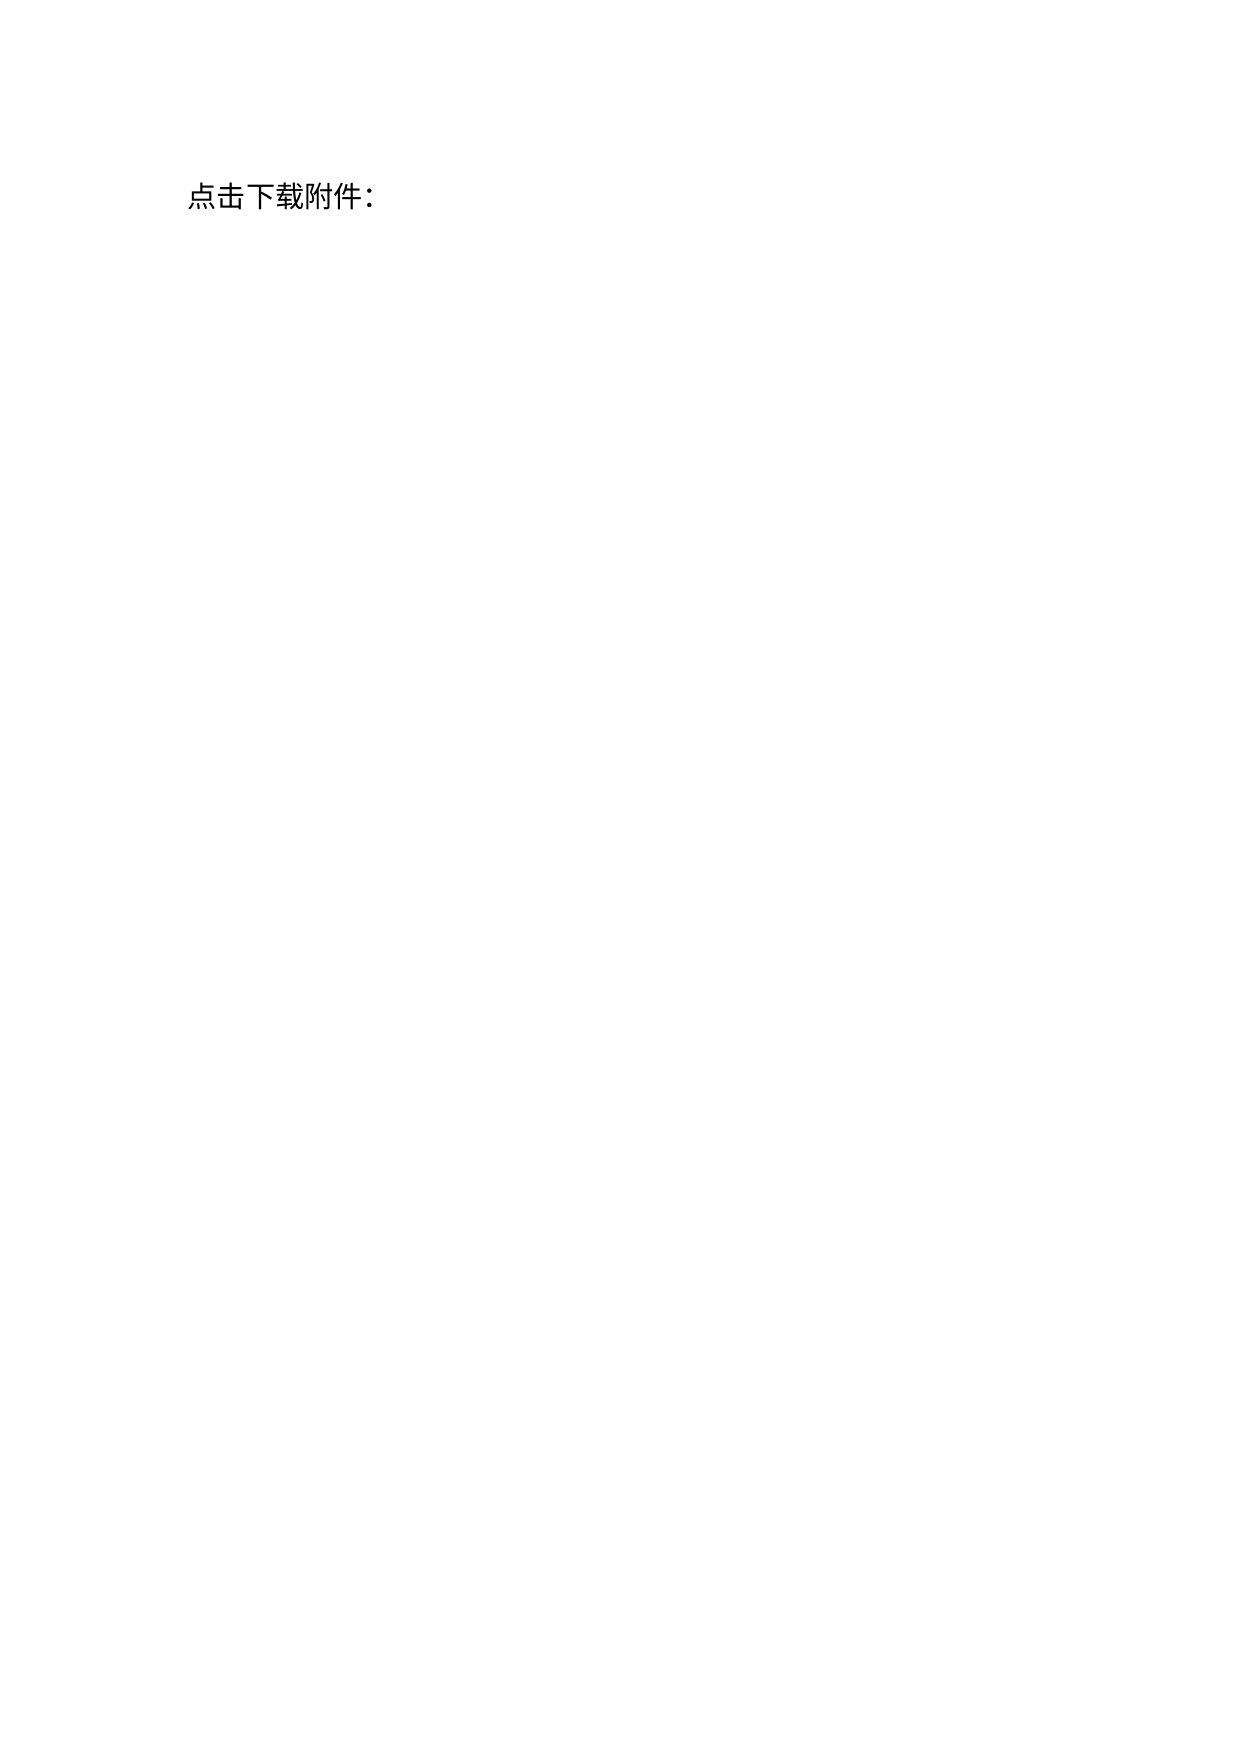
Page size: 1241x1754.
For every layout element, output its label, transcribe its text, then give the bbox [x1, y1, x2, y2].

text 点击下载附件： [187, 162, 1053, 227]
